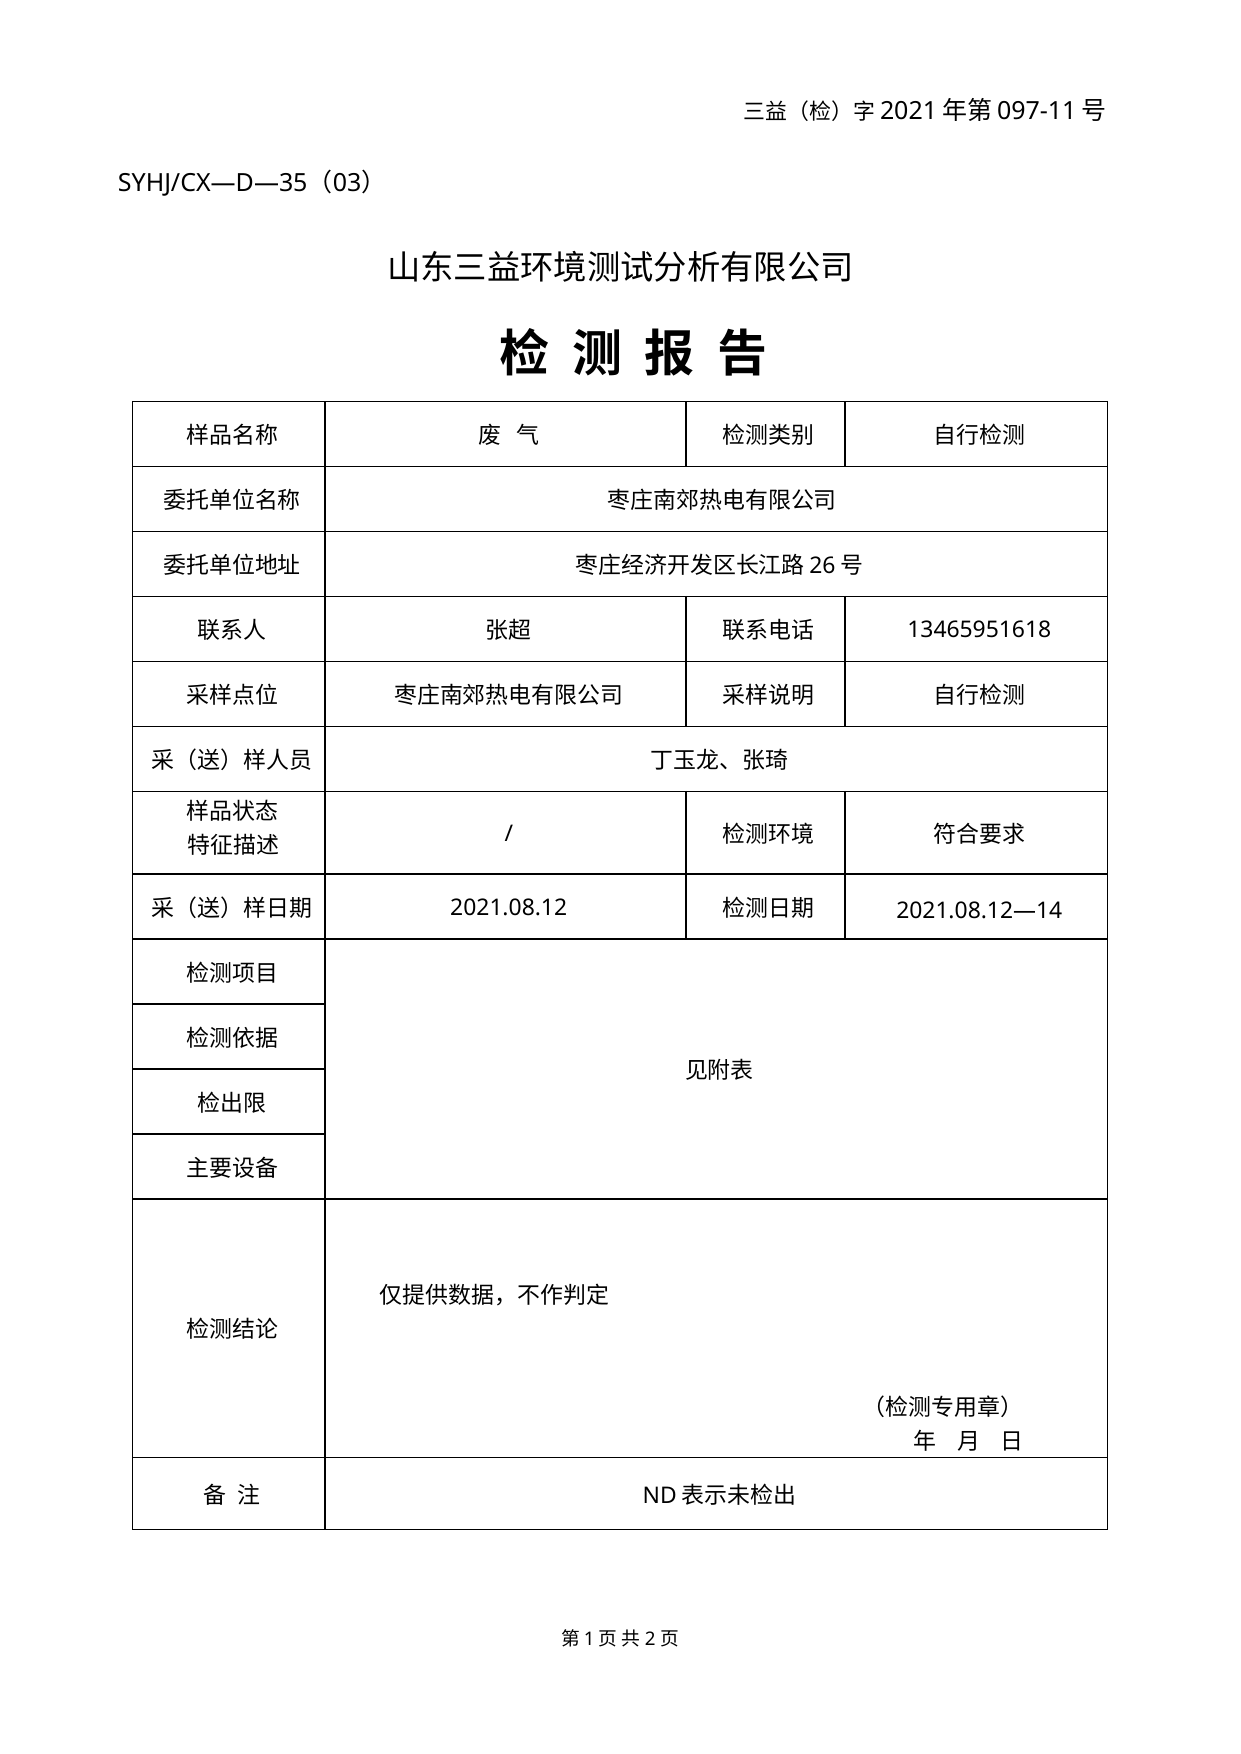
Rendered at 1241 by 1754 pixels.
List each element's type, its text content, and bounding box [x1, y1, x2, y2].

table_cell 枣庄南郊热电有限公司 [326, 467, 1107, 531]
text SYHJ/CX—D—35（03） [118, 146, 1166, 214]
table_cell ND表示未检出 [326, 1458, 1107, 1529]
table_cell 联系电话 [687, 597, 844, 661]
table_header 样品名称 [133, 402, 324, 466]
table_cell 采样点位 [133, 662, 324, 726]
table_header 废 气 [326, 402, 685, 466]
table_cell 采（送）样日期 [133, 875, 324, 938]
table_cell 见附表 [326, 940, 1107, 1198]
table_cell 样品状态 特征描述 [133, 792, 324, 873]
table_cell （检测专用章） 年 月 日 [326, 1387, 1107, 1457]
table_cell 2021.08.12—14 [846, 875, 1107, 938]
table_cell 自行检测 [846, 662, 1107, 726]
table_cell 检测环境 [687, 792, 844, 873]
table_cell 13465951618 [846, 597, 1107, 661]
table_cell 采（送）样人员 [133, 727, 324, 791]
table_cell 主要设备 [133, 1135, 324, 1198]
table_header 自行检测 [846, 402, 1107, 466]
table_cell 检出限 [133, 1070, 324, 1133]
table_cell 检测日期 [687, 875, 844, 938]
table_cell 委托单位地址 [133, 532, 324, 596]
table_cell 检测依据 [133, 1005, 324, 1068]
table_cell 2021.08.12 [326, 875, 685, 938]
table_header 检测类别 [687, 402, 844, 466]
table_cell 枣庄南郊热电有限公司 [326, 662, 685, 726]
table_cell 检测结论 [133, 1200, 324, 1457]
table_cell 采样说明 [687, 662, 844, 726]
table_cell 委托单位名称 [133, 467, 324, 531]
table_cell / [326, 792, 685, 873]
text 山东三益环境测试分析有限公司 [74, 231, 1166, 299]
table_cell 张超 [326, 597, 685, 661]
text 检 测 报 告 [74, 299, 1193, 401]
table_cell 仅提供数据，不作判定 [326, 1200, 1107, 1387]
table_cell 检测项目 [133, 940, 324, 1003]
table_cell 丁玉龙、张琦 [326, 727, 1107, 791]
table_cell 符合要求 [846, 792, 1107, 873]
table_cell 枣庄经济开发区长江路26号 [326, 532, 1107, 596]
table_cell 联系人 [133, 597, 324, 661]
table_cell 备 注 [133, 1458, 324, 1529]
